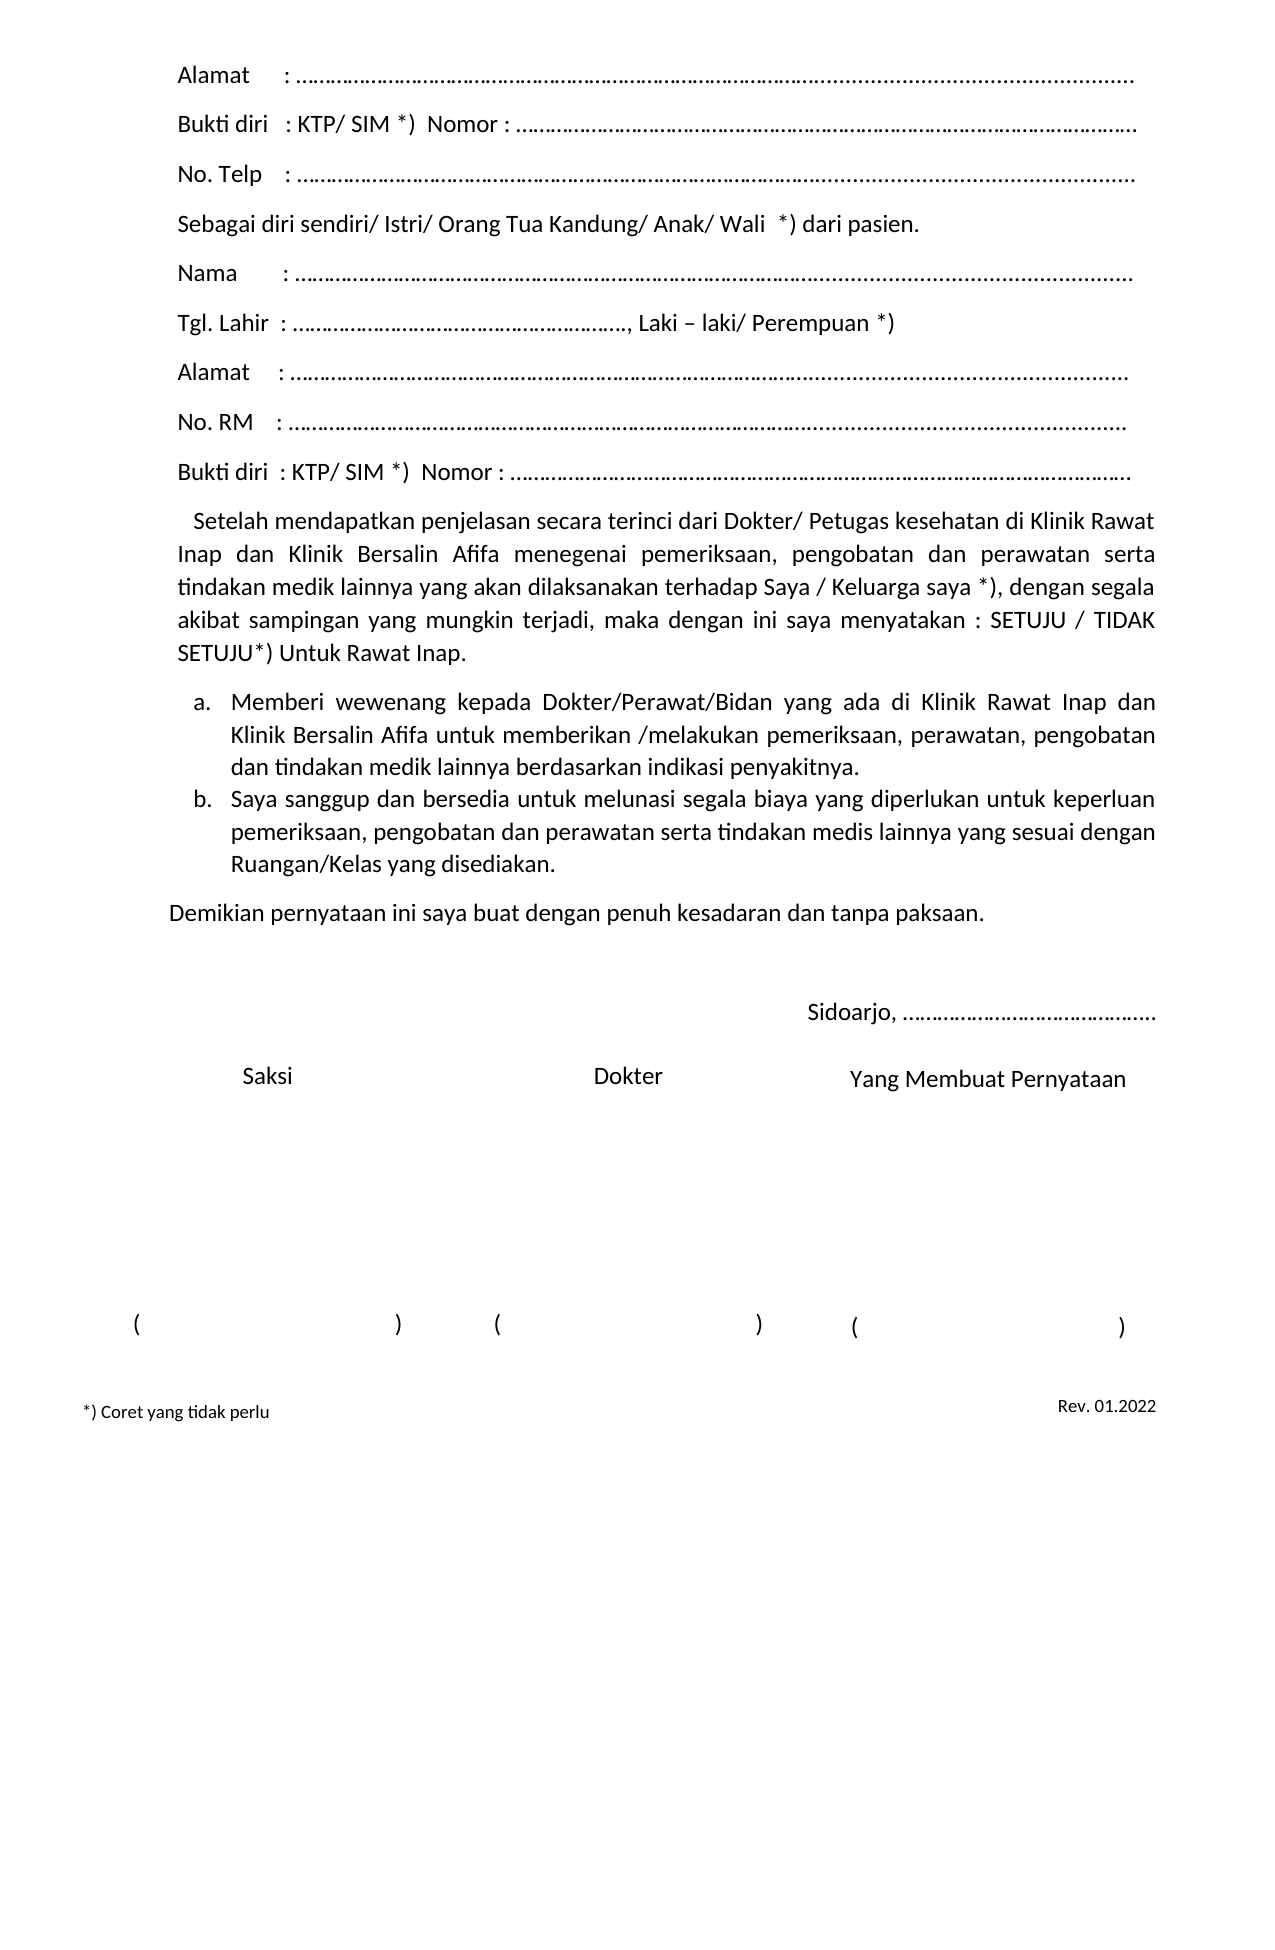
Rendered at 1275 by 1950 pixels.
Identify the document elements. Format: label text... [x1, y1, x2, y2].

text No. RM : ………………………………………………………………………………................................................... [118, 406, 1157, 437]
list Saya sanggup dan bersedia untuk melunasi segala biaya yang diperlukan untuk keperluan pemeriksaan, pengobatan dan perawatan serta tindakan medis lainnya yang sesuai dengan Ruangan/Kelas yang disediakan. [193, 783, 1157, 878]
text No. Telp : ………………………………………………………………………………................................................... [118, 158, 1157, 189]
text Bukti diri : KTP/ SIM *) Nomor : ……………………………………………………………………………………………… [118, 109, 1157, 139]
text Sidoarjo, …………………………………….. [118, 996, 1157, 1027]
text Alamat : ………………………………………………………………………………................................................... [118, 59, 1157, 89]
list Memberi wewenang kepada Dokter/Perawat/Bidan yang ada di Klinik Rawat Inap dan Klinik Bersalin Afifa untuk memberikan /melakukan pemeriksaan, perawatan, pengobatan dan tindakan medik lainnya berdasarkan indikasi penyakitnya. [193, 687, 1157, 782]
text Setelah mendapatkan penjelasan secara terinci dari Dokter/ Petugas kesehatan di Klinik Rawat Inap dan Klinik Bersalin Afifa menegenai pemeriksaan, pengobatan dan perawatan serta tindakan medik lainnya yang akan dilaksanakan terhadap Saya / Keluarga saya *), dengan segala akibat sampingan yang mungkin terjadi, maka dengan ini saya menyatakan : SETUJU / TIDAK SETUJU*) Untuk Rawat Inap. [177, 505, 1157, 667]
text Bukti diri : KTP/ SIM *) Nomor : ……………………………………………………………………………………………… [118, 456, 1157, 486]
text Sebagai diri sendiri/ Istri/ Orang Tua Kandung/ Anak/ Wali *) dari pasien. [118, 208, 1157, 238]
text Tgl. Lahir : …………………………………………………., Laki – laki/ Perempuan *) [118, 307, 1157, 337]
text Alamat : ………………………………………………………………………………................................................... [118, 357, 1157, 387]
text Demikian pernyataan ini saya buat dengan penuh kesadaran dan tanpa paksaan. [118, 897, 1157, 927]
text Nama : ………………………………………………………………………………................................................... [118, 257, 1157, 288]
